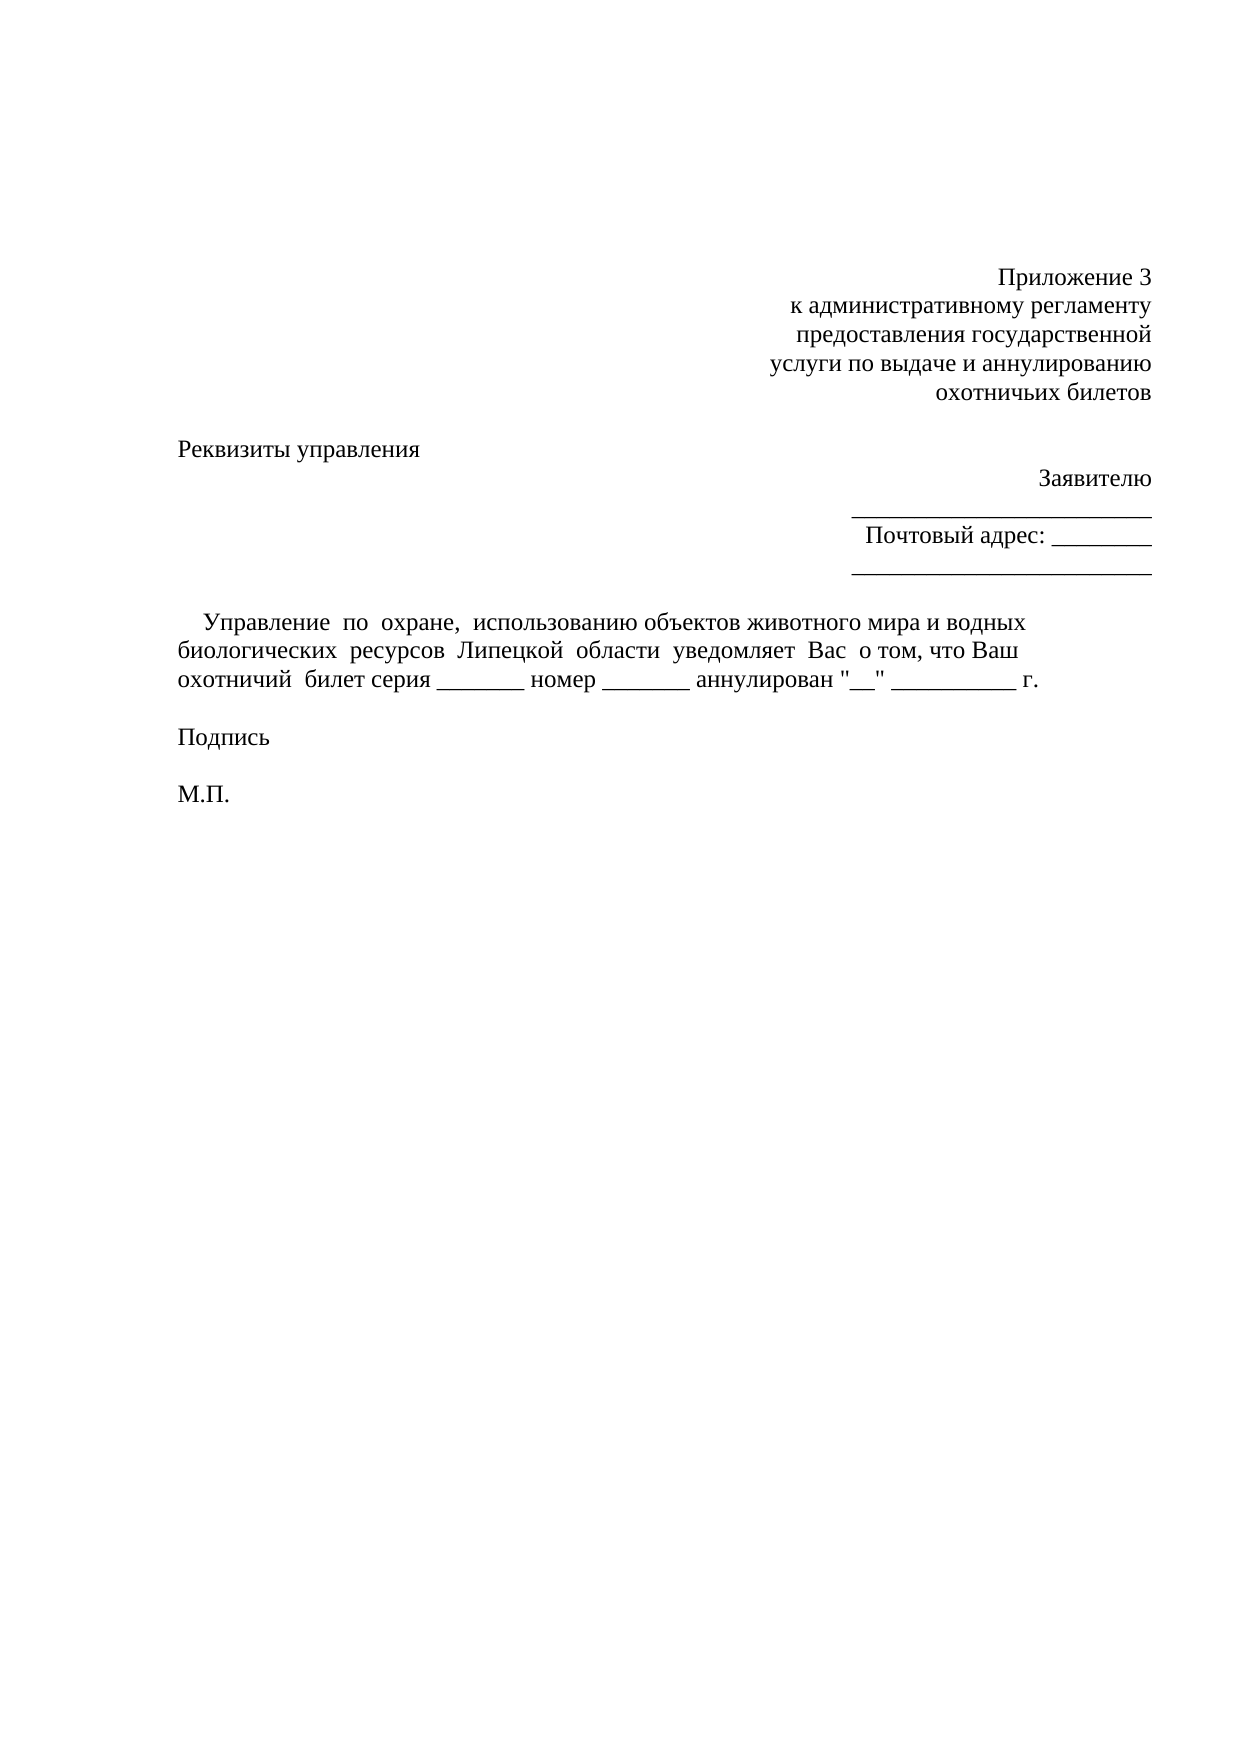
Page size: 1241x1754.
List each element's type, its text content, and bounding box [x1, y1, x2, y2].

text предоставления государственной [177, 319, 1152, 348]
text ________________________ [177, 549, 1152, 578]
text услуги по выдаче и аннулированию [177, 348, 1152, 377]
text охотничий билет серия _______ номер _______ аннулирован "__" __________ г. [177, 664, 1152, 693]
text Реквизиты управления [177, 434, 1152, 463]
text М.П. [177, 779, 1152, 808]
text охотничьих билетов [177, 377, 1152, 406]
text Подпись [177, 722, 1152, 751]
text Управление по охране, использованию объектов животного мира и водных [177, 607, 1152, 636]
text ________________________ [177, 492, 1152, 521]
text Почтовый адрес: ________ [177, 521, 1152, 549]
text к административному регламенту [177, 291, 1152, 319]
text биологических ресурсов Липецкой области уведомляет Вас о том, что Ваш [177, 636, 1152, 664]
text Приложение 3 [177, 262, 1152, 291]
text Заявителю [177, 463, 1152, 492]
